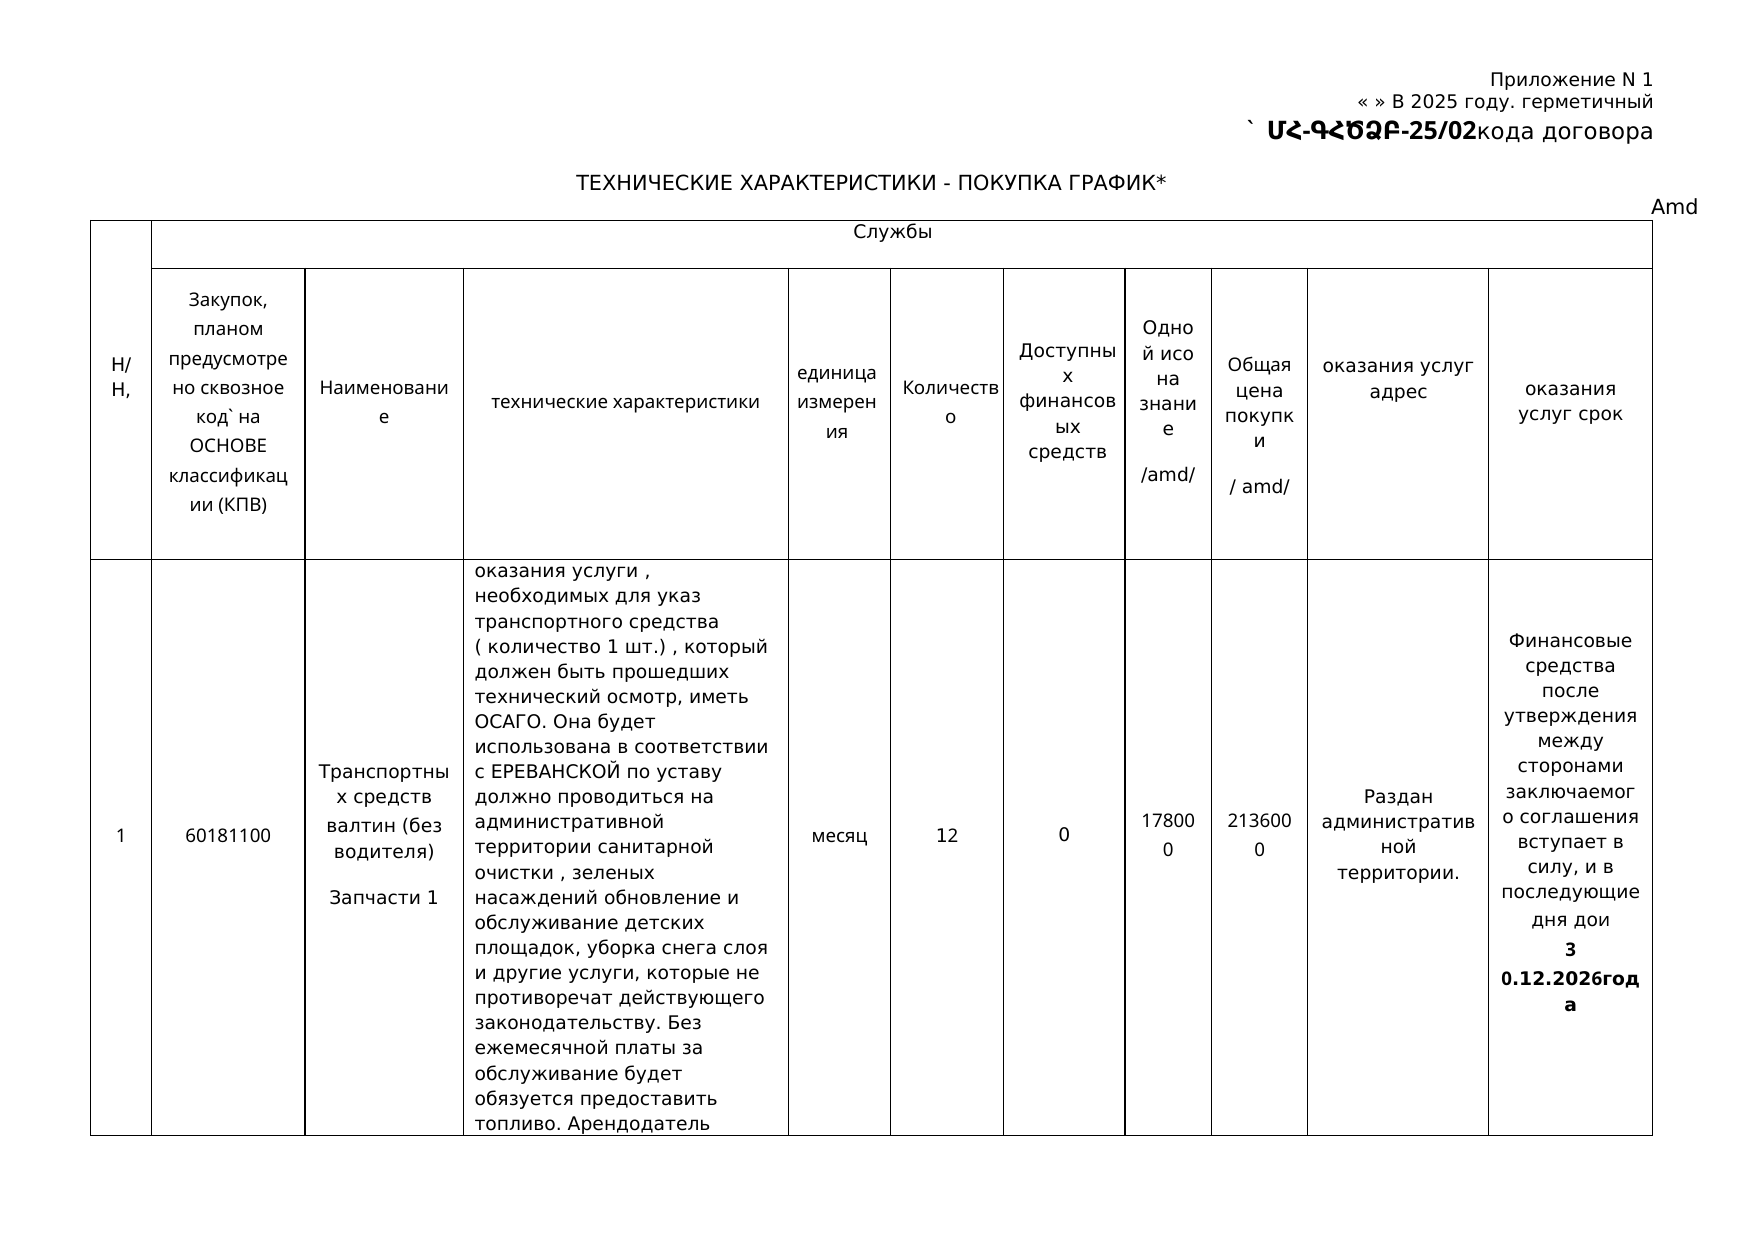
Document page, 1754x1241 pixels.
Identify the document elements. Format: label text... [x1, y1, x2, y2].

table_cell 1 [91, 560, 151, 1134]
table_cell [464, 560, 788, 1134]
text ` ՄՀ-ԳՀԾՁԲ-25/02кода договора [44, 113, 1654, 147]
text ТЕХНИЧЕСКИЕ ХАРАКТЕРИСТИКИ - ПОКУПКА ГРАФИК* [44, 171, 1698, 195]
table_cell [1489, 560, 1652, 1134]
table_cell 12 [891, 560, 1003, 1134]
table_cell оказания услуг срок [1489, 269, 1652, 559]
table_cell Количество [891, 269, 1003, 559]
text Приложение N 1 [44, 69, 1654, 91]
table_cell Наименование [306, 269, 463, 559]
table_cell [306, 560, 463, 1134]
table_header Службы [152, 221, 1652, 268]
table_cell месяц [789, 560, 890, 1134]
table_cell Одной исо на знание /amd/ [1126, 269, 1211, 559]
table_cell единица измерения [789, 269, 890, 559]
text « » В 2025 году. герметичный [44, 91, 1654, 113]
table_cell 0 [1004, 560, 1124, 1134]
table_cell оказания услуг адрес [1308, 269, 1488, 559]
table_cell 178000 [1126, 560, 1211, 1134]
table_header H/H, [91, 221, 151, 559]
table_cell технические характеристики [464, 269, 788, 559]
table_cell Закупок, планом предусмотрено сквозное код` на ОСНОВЕ классификации (КПВ) [152, 269, 304, 559]
table_cell 2136000 [1212, 560, 1307, 1134]
text Amd [44, 195, 1698, 220]
table_cell 60181100 [152, 560, 304, 1134]
table_cell Общая цена покупки / amd/ [1212, 269, 1307, 559]
table_cell Доступных финансовых средств [1004, 269, 1124, 559]
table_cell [1308, 560, 1488, 1134]
